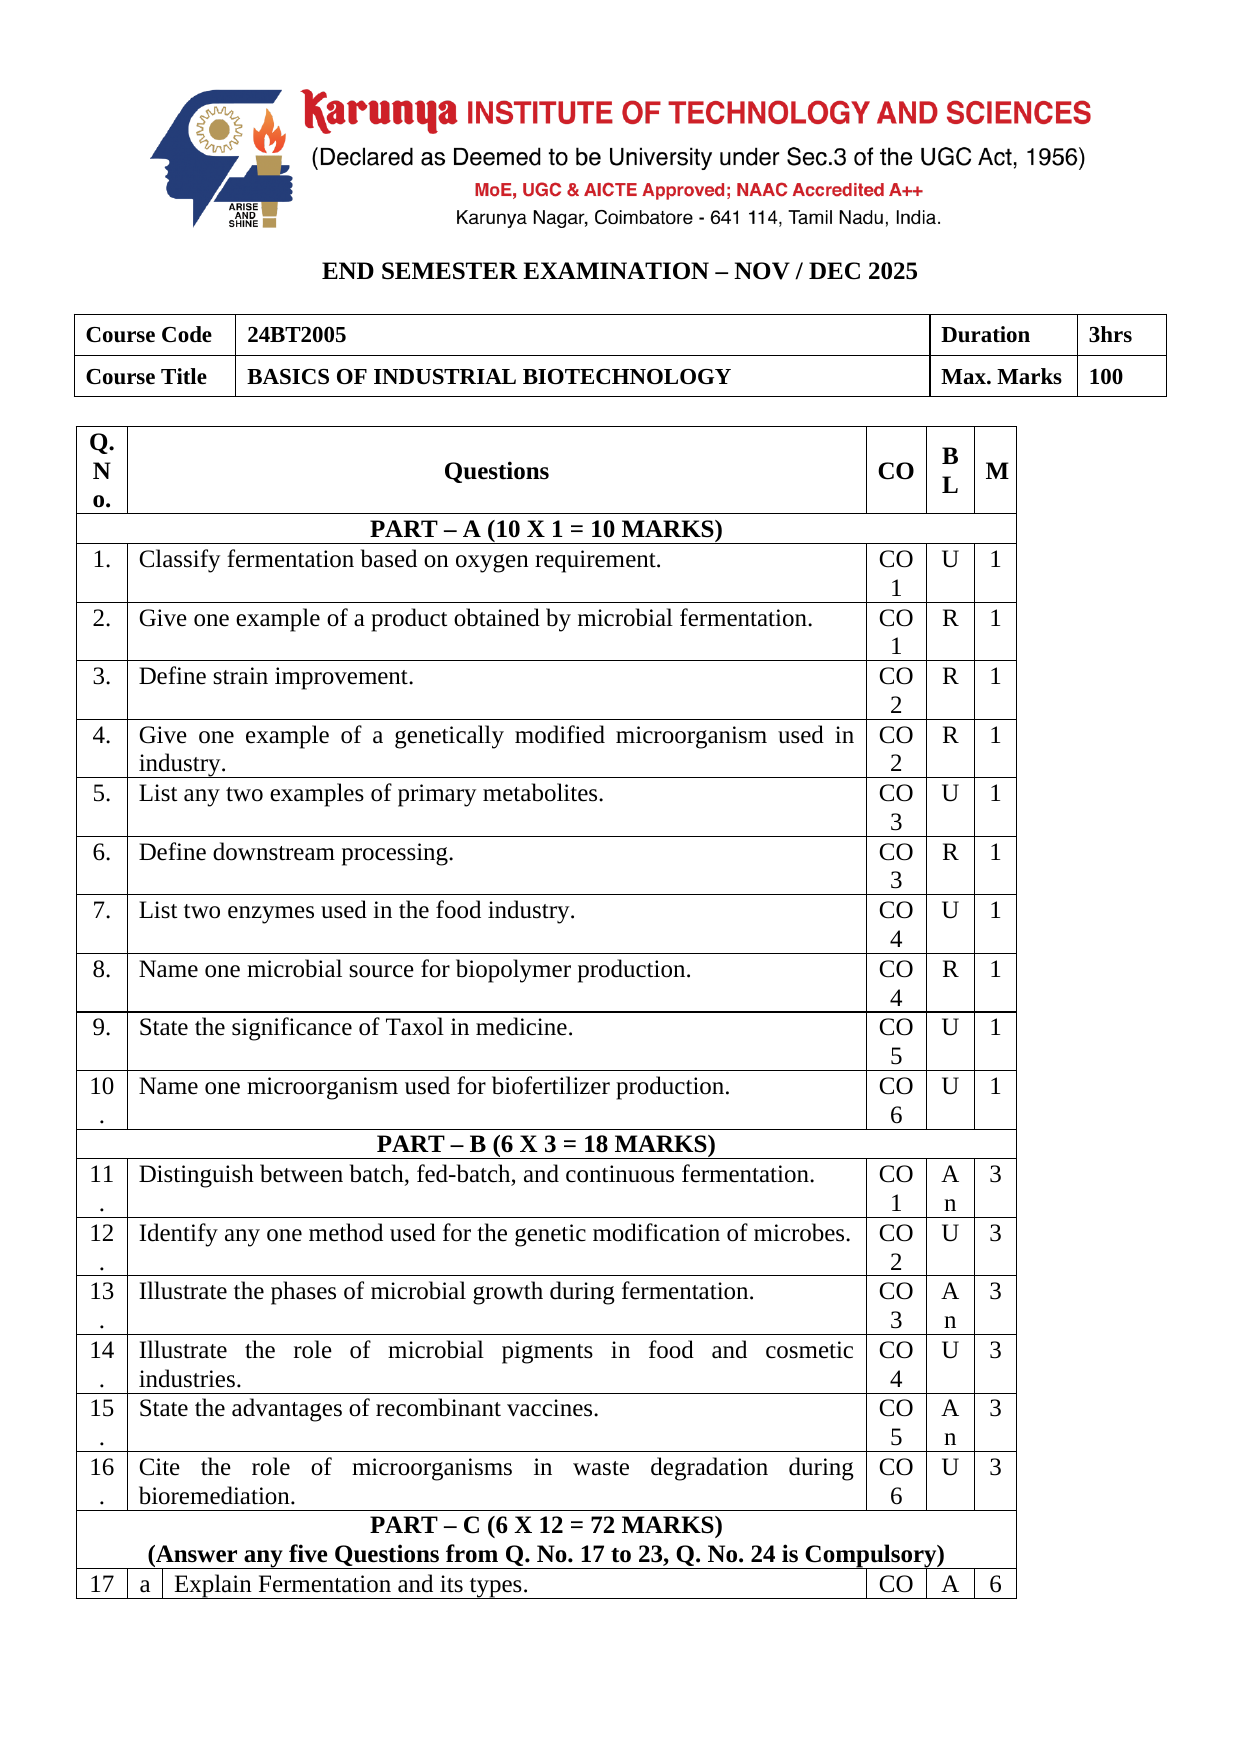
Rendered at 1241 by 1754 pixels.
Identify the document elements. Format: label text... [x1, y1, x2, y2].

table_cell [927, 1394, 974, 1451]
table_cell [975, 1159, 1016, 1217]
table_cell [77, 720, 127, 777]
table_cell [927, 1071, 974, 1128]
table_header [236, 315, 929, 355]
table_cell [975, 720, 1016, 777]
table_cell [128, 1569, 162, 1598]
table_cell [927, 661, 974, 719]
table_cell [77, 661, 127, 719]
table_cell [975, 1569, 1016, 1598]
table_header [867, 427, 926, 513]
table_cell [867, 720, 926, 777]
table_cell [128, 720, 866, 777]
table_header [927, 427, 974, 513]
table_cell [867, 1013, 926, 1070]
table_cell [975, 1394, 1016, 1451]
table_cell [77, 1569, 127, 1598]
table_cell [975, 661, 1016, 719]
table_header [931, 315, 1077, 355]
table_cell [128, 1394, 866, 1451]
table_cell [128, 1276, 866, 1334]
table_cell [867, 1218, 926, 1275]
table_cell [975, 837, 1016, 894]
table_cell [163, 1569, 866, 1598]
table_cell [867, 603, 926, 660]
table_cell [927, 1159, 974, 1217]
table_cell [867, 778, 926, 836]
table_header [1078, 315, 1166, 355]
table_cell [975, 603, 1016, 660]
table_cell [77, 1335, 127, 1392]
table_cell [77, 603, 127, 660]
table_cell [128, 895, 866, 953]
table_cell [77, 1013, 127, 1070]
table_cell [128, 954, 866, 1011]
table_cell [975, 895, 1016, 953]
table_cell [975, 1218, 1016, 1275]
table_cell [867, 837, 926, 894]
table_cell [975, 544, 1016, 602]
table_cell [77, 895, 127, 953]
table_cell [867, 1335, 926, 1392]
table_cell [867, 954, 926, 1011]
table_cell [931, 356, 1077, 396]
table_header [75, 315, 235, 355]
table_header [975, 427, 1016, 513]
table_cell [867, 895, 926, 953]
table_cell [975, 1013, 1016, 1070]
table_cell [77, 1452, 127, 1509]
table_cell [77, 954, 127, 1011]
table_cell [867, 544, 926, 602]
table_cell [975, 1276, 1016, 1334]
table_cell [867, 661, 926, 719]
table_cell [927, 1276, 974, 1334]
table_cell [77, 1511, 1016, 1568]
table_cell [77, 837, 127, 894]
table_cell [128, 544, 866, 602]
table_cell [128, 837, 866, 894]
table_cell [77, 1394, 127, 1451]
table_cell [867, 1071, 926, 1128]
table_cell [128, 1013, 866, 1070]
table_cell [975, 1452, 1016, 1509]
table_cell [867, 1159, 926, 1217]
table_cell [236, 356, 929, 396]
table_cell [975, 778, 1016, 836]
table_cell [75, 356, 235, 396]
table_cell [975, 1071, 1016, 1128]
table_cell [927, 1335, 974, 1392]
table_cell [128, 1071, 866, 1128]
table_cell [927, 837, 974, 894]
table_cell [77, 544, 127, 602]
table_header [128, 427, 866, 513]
text END SEMESTER EXAMINATION – NOV / DEC 2025 [150, 256, 1090, 285]
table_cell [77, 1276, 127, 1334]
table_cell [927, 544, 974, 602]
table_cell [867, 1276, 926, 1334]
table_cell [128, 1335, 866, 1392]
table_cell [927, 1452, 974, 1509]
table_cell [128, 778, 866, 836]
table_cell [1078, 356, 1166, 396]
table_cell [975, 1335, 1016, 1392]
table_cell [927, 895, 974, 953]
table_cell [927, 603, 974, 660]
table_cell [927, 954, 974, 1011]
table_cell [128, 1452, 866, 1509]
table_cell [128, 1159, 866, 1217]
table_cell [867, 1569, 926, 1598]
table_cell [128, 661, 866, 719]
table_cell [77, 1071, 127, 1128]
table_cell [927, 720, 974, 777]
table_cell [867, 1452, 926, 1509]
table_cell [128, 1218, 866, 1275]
picture [150, 89, 1091, 228]
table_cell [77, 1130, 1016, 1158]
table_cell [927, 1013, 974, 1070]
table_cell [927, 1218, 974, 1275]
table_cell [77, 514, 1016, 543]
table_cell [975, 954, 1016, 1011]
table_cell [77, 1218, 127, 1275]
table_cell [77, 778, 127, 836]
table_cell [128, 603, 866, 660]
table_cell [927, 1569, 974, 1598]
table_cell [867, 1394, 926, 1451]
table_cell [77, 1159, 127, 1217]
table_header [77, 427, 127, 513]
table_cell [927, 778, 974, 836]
